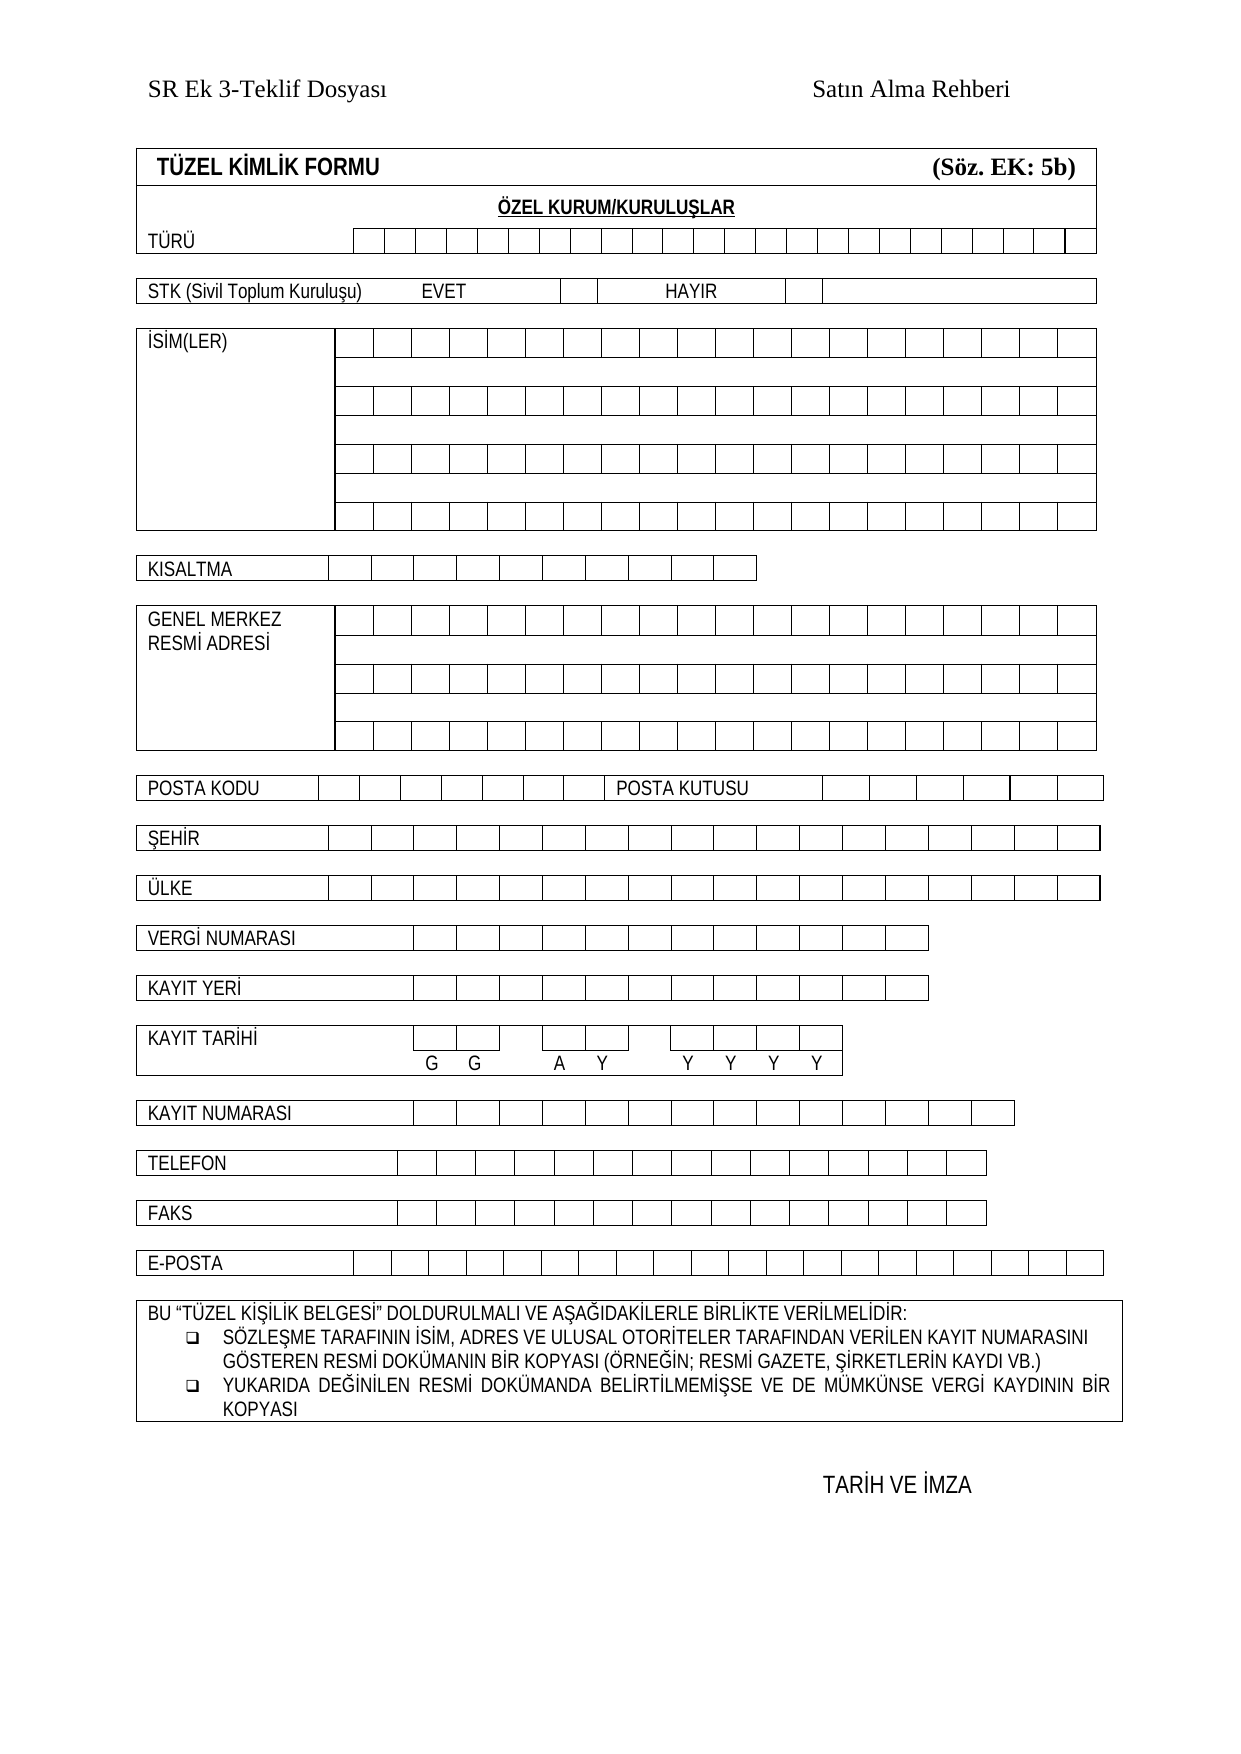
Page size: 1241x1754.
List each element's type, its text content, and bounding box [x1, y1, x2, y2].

table_cell [478, 229, 508, 253]
table_cell [540, 229, 570, 253]
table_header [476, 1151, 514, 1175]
table_header [868, 329, 905, 357]
table_cell [526, 387, 563, 415]
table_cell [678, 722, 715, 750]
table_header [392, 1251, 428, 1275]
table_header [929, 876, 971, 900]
table_header [412, 329, 449, 357]
table_cell [640, 445, 677, 473]
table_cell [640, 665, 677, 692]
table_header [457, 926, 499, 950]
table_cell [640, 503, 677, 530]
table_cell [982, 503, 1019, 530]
table_header [450, 329, 487, 357]
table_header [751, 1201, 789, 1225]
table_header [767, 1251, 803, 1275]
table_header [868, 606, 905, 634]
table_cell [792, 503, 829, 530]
table_header [374, 329, 411, 357]
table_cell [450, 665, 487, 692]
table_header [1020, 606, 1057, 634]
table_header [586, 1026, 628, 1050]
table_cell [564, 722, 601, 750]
table_cell [526, 445, 563, 473]
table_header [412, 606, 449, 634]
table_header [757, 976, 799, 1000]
table_cell [973, 229, 1003, 253]
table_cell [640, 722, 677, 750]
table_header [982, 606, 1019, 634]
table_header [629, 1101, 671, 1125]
table_header [488, 329, 525, 357]
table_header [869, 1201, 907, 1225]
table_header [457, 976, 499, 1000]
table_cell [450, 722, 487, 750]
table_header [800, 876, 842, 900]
table_header [678, 329, 715, 357]
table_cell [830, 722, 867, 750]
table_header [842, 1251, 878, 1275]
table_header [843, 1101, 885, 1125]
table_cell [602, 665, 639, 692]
table_cell [868, 387, 905, 415]
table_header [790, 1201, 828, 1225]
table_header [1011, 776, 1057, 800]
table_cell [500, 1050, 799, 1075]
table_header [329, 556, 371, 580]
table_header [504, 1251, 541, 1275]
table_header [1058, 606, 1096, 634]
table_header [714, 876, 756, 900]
table_cell [792, 445, 829, 473]
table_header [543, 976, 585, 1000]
table_header [716, 329, 753, 357]
table_header [598, 279, 654, 303]
table_cell [818, 229, 848, 253]
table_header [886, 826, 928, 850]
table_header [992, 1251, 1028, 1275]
table_header [561, 279, 597, 303]
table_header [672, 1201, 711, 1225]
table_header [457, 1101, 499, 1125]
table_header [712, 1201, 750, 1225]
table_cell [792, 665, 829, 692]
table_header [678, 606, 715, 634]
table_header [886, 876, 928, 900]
table_header [1058, 329, 1096, 357]
table_header [906, 329, 943, 357]
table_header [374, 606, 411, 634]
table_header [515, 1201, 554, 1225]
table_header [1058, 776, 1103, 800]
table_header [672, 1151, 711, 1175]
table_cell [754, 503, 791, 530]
table_header [754, 329, 791, 357]
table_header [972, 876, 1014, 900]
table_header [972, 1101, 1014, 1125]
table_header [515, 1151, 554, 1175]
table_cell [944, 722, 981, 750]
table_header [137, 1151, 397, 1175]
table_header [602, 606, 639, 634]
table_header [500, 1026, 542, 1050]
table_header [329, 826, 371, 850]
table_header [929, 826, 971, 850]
table_header [602, 329, 639, 357]
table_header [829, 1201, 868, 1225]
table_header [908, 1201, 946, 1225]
table_cell [663, 229, 693, 253]
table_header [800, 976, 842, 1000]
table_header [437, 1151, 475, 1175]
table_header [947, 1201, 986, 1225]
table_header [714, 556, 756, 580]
table_header [786, 279, 822, 303]
table_cell [1058, 387, 1096, 415]
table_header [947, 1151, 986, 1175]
table_cell [488, 445, 525, 473]
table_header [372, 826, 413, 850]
table_cell [754, 445, 791, 473]
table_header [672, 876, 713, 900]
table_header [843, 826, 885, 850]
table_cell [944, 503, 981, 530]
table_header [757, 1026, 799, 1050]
table_header STK (Sivil Toplum Kuruluşu) [137, 279, 410, 303]
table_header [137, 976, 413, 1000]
table_header EVET [410, 279, 560, 303]
table_cell [1004, 229, 1033, 253]
table_cell [1020, 387, 1057, 415]
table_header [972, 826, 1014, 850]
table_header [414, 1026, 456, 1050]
table_header [792, 329, 829, 357]
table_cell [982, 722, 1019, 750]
table_cell [336, 416, 1096, 444]
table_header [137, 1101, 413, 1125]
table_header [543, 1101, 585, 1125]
table_cell [564, 387, 601, 415]
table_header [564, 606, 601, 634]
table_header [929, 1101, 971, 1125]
table_cell [509, 229, 539, 253]
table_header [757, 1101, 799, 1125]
table_cell [849, 229, 879, 253]
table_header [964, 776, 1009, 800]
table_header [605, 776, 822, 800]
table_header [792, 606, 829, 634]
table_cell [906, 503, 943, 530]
table_cell [725, 229, 755, 253]
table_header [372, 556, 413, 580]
table_cell [633, 229, 662, 253]
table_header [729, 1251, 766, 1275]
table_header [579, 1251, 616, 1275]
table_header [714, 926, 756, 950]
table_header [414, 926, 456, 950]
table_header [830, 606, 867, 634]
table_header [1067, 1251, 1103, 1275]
table_header [823, 279, 1096, 303]
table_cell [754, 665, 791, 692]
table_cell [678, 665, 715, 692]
table_cell [602, 503, 639, 530]
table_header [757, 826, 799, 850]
table_header HAYIR [654, 279, 785, 303]
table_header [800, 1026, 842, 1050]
table_header [944, 329, 981, 357]
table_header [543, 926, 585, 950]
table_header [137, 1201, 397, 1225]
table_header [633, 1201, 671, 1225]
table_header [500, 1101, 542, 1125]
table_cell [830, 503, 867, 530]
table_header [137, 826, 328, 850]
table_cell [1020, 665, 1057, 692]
table_cell [354, 229, 384, 253]
table_header [1020, 329, 1057, 357]
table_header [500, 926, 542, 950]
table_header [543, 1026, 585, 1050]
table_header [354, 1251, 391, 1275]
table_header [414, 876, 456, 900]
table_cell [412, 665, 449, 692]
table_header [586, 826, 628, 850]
table_cell [336, 358, 1096, 386]
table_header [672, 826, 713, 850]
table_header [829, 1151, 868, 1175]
text TARİH VE İMZA [748, 1470, 1093, 1498]
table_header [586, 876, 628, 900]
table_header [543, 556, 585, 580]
table_header İSİM(LER) [137, 329, 334, 530]
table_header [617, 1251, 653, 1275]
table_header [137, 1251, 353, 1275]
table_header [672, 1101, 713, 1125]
table_cell [602, 229, 632, 253]
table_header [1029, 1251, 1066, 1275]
table_cell [416, 229, 446, 253]
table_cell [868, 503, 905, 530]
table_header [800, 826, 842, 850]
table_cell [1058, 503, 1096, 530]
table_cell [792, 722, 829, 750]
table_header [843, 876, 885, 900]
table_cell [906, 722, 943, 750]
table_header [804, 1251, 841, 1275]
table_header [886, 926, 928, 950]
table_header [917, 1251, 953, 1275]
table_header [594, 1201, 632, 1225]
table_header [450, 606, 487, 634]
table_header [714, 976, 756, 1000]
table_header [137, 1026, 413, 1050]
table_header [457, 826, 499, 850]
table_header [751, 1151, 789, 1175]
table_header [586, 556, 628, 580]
table_cell [488, 387, 525, 415]
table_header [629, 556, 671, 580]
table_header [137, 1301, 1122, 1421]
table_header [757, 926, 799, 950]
table_cell [412, 445, 449, 473]
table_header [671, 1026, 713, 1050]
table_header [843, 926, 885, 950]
table_cell [450, 503, 487, 530]
table_cell [982, 445, 1019, 473]
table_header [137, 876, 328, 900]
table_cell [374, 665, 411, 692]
table_cell [564, 503, 601, 530]
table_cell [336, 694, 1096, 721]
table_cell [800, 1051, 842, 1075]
table_cell [906, 445, 943, 473]
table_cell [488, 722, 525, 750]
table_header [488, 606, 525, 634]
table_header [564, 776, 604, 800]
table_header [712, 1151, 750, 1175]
table_cell [868, 445, 905, 473]
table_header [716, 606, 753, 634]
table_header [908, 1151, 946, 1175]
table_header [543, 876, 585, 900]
table_cell [982, 387, 1019, 415]
table_cell [450, 387, 487, 415]
table_cell [830, 445, 867, 473]
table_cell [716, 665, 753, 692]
table_cell [602, 445, 639, 473]
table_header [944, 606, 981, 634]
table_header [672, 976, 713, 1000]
table_cell [792, 387, 829, 415]
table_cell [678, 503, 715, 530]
table_cell [716, 387, 753, 415]
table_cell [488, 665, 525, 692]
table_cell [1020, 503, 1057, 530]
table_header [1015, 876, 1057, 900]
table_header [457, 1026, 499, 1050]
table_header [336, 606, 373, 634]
table_cell [1020, 445, 1057, 473]
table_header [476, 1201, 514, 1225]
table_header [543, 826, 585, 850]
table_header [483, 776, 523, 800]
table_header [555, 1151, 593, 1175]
table_header [982, 329, 1019, 357]
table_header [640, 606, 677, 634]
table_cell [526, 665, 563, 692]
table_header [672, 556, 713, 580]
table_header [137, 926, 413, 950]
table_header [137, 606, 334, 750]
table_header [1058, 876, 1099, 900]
table_cell [374, 503, 411, 530]
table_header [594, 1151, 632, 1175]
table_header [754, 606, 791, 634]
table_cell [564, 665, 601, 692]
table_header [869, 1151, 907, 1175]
table_cell [944, 445, 981, 473]
table_cell [1034, 229, 1064, 253]
table_header TÜZEL KİMLİK FORMU (Söz. EK: 5b) [137, 149, 1096, 185]
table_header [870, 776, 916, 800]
table_cell [787, 229, 817, 253]
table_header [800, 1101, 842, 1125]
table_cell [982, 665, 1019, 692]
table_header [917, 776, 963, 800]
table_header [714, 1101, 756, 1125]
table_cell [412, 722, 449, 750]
table_cell [374, 445, 411, 473]
table_cell [385, 229, 415, 253]
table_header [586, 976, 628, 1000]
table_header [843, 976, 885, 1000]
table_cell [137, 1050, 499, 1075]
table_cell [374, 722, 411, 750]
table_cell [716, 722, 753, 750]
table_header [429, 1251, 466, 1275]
table_header [640, 329, 677, 357]
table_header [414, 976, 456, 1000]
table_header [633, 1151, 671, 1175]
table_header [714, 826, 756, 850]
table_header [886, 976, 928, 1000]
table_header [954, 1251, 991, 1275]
table_cell [602, 387, 639, 415]
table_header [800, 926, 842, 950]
table_header [564, 329, 601, 357]
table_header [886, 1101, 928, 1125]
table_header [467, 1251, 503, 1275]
table_cell [336, 387, 373, 415]
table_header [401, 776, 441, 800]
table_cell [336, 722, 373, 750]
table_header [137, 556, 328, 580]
table_cell ÖZEL KURUM/KURULUŞLAR [137, 186, 1096, 228]
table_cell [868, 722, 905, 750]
table_header [526, 329, 563, 357]
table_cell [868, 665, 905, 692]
table_cell [942, 229, 972, 253]
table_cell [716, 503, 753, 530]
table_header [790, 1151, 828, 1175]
table_cell [754, 387, 791, 415]
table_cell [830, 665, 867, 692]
table_cell [564, 445, 601, 473]
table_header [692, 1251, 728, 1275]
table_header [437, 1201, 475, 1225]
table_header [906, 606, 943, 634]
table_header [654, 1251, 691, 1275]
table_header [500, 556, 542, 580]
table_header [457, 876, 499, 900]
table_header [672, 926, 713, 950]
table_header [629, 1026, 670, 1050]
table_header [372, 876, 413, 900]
table_cell [678, 445, 715, 473]
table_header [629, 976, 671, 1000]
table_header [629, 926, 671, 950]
table_cell [374, 387, 411, 415]
table_cell [1058, 445, 1096, 473]
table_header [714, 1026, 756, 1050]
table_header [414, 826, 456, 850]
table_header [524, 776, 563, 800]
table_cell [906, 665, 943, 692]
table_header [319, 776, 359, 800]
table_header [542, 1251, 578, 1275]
table_cell [336, 503, 373, 530]
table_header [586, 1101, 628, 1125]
table_cell [756, 229, 786, 253]
table_cell [694, 229, 724, 253]
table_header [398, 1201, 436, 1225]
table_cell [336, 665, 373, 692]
table_header [336, 329, 373, 357]
table_cell [944, 387, 981, 415]
table_cell [830, 387, 867, 415]
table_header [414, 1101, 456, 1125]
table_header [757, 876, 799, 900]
table_cell [1066, 229, 1096, 253]
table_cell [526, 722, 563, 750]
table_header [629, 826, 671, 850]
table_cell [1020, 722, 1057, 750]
table_cell [336, 474, 1096, 502]
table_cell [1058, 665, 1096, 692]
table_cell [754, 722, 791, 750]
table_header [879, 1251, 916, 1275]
table_cell [571, 229, 601, 253]
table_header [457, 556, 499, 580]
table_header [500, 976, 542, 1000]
table_cell [716, 445, 753, 473]
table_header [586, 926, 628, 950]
table_cell [412, 387, 449, 415]
table_cell [906, 387, 943, 415]
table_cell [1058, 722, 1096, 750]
table_cell [488, 503, 525, 530]
table_cell [336, 445, 373, 473]
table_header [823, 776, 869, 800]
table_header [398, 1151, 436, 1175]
table_cell [447, 229, 477, 253]
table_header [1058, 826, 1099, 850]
table_cell [412, 503, 449, 530]
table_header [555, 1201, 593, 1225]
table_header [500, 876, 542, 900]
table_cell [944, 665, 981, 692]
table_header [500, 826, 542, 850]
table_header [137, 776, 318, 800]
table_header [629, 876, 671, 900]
table_cell TÜRÜ [137, 228, 353, 253]
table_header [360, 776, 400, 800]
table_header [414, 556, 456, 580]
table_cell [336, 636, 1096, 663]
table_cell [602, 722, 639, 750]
table_cell [526, 503, 563, 530]
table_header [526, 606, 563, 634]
table_cell [678, 387, 715, 415]
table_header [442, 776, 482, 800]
table_cell [880, 229, 910, 253]
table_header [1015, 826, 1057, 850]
table_header [830, 329, 867, 357]
table_cell [450, 445, 487, 473]
table_cell [911, 229, 941, 253]
table_cell [640, 387, 677, 415]
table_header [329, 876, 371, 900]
